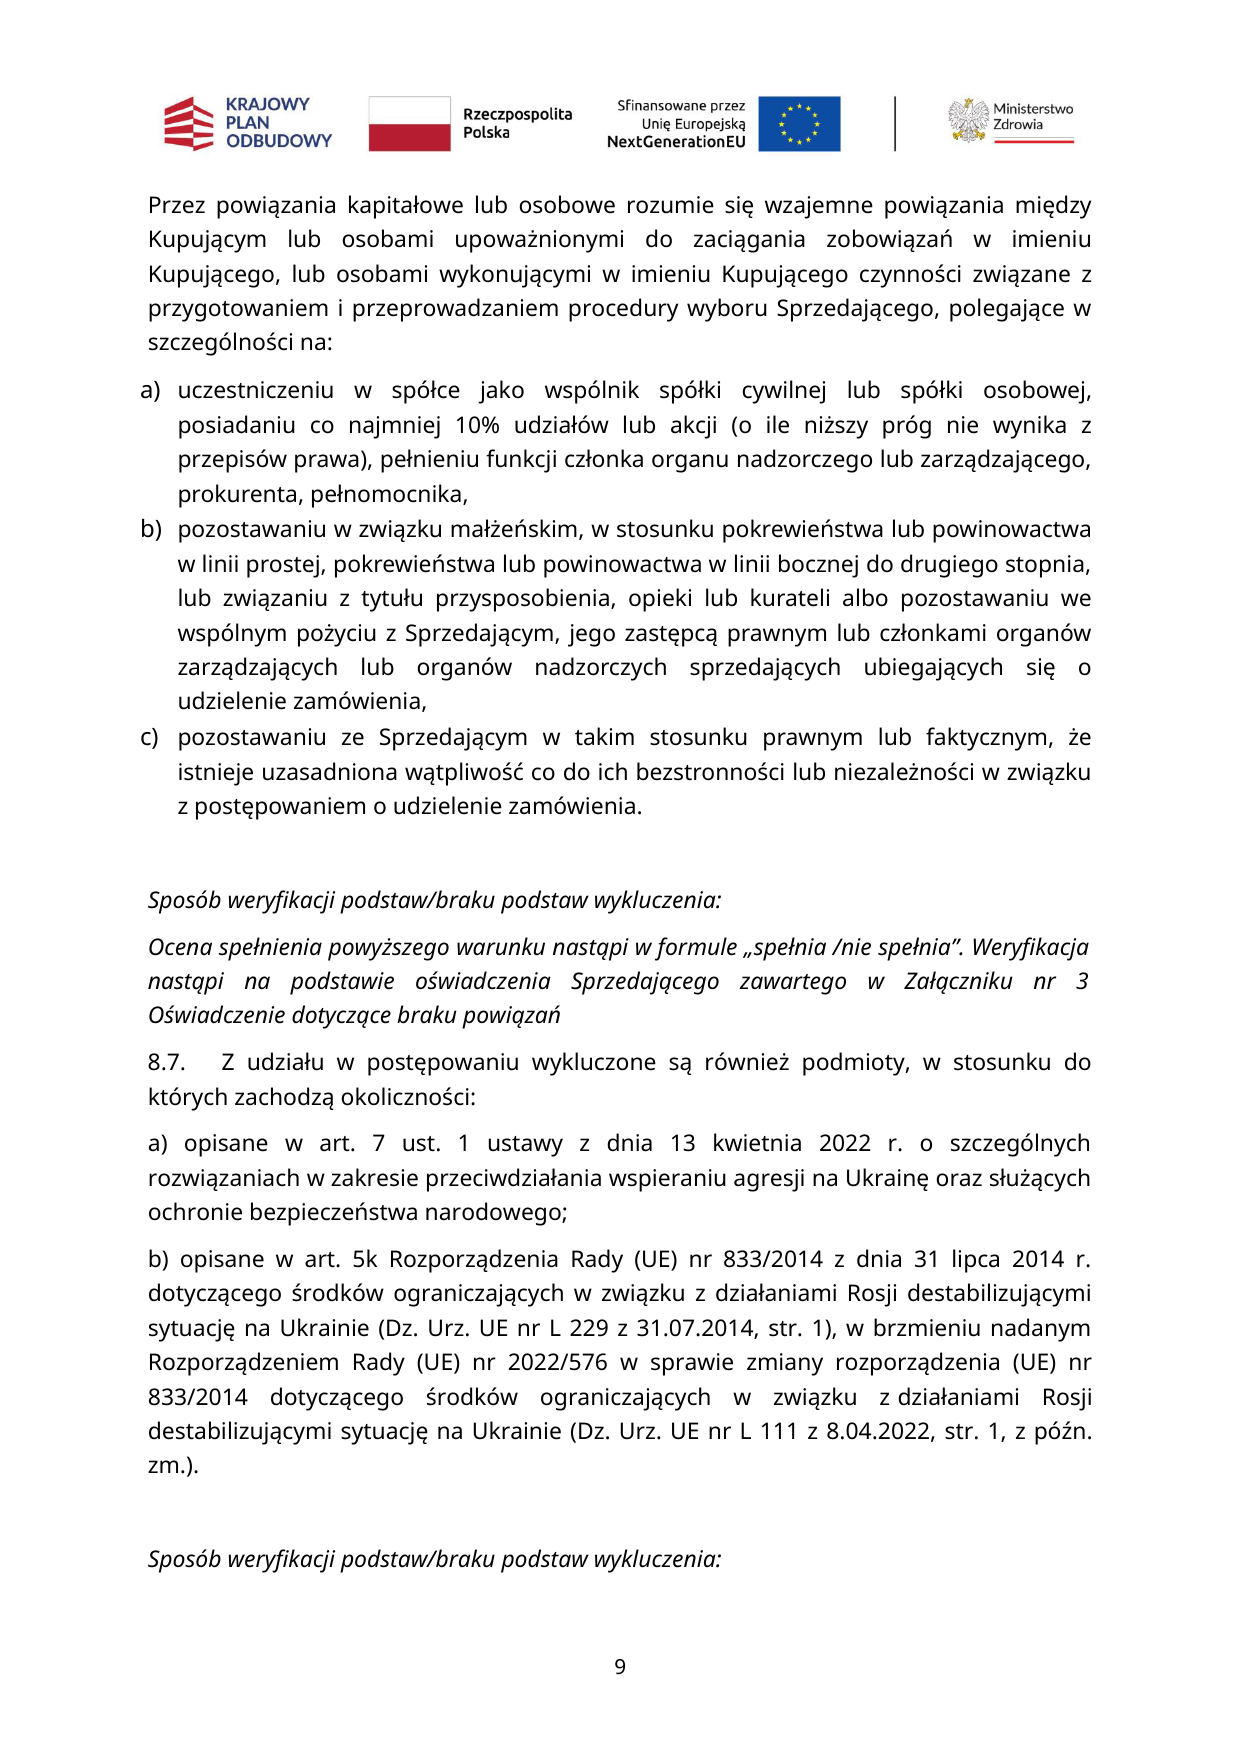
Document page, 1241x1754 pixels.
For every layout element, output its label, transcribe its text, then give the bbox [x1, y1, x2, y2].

text b) opisane w art. 5k Rozporządzenia Rady (UE) nr 833/2014 z dnia 31 lipca 2014 r. dotyczącego środków ograniczających w związku z działaniami Rosji destabilizującymi sytuację na Ukrainie (Dz. Urz. UE nr L 229 z 31.07.2014, str. 1), w brzmieniu nadanym Rozporządzeniem Rady (UE) nr 2022/576 w sprawie zmiany rozporządzenia (UE) nr 833/2014 dotyczącego środków ograniczających w związku z działaniami Rosji destabilizującymi sytuację na Ukrainie (Dz. Urz. UE nr L 111 z 8.04.2022, str. 1, z późn. zm.). [148, 1243, 1093, 1480]
text a) opisane w art. 7 ust. 1 ustawy z dnia 13 kwietnia 2022 r. o szczególnych rozwiązaniach w zakresie przeciwdziałania wspieraniu agresji na Ukrainę oraz służących ochronie bezpieczeństwa narodowego; [148, 1127, 1093, 1227]
list uczestniczeniu w spółce jako wspólnik spółki cywilnej lub spółki osobowej, posiadaniu co najmniej 10% udziałów lub akcji (o ile niższy próg nie wynika z przepisów prawa), pełnieniu funkcji członka organu nadzorczego lub zarządzającego, prokurenta, pełnomocnika, [140, 373, 1093, 509]
text Ocena spełnienia powyższego warunku nastąpi w formule „spełnia /nie spełnia”. Weryfikacja nastąpi na podstawie oświadczenia Sprzedającego zawartego w Załączniku nr 3 Oświadczenie dotyczące braku powiązań [148, 930, 1093, 1030]
text Sposób weryfikacji podstaw/braku podstaw wykluczenia: [148, 1543, 1093, 1574]
list pozostawaniu w związku małżeńskim, w stosunku pokrewieństwa lub powinowactwa w linii prostej, pokrewieństwa lub powinowactwa w linii bocznej do drugiego stopnia, lub związaniu z tytułu przysposobienia, opieki lub kurateli albo pozostawaniu we wspólnym pożyciu z Sprzedającym, jego zastępcą prawnym lub członkami organów zarządzających lub organów nadzorczych sprzedających ubiegających się o udzielenie zamówienia, [140, 512, 1093, 717]
list pozostawaniu ze Sprzedającym w takim stosunku prawnym lub faktycznym, że istnieje uzasadniona wątpliwość co do ich bezstronności lub niezależności w związku z postępowaniem o udzielenie zamówienia. [140, 720, 1093, 821]
list Z udziału w postępowaniu wykluczone są również podmioty, w stosunku do których zachodzą okoliczności: [147, 1046, 1093, 1112]
text Przez powiązania kapitałowe lub osobowe rozumie się wzajemne powiązania między Kupującym lub osobami upoważnionymi do zaciągania zobowiązań w imieniu Kupującego, lub osobami wykonującymi w imieniu Kupującego czynności związane z przygotowaniem i przeprowadzaniem procedury wyboru Sprzedającego, polegające w szczególności na: [148, 189, 1093, 358]
text Sposób weryfikacji podstaw/braku podstaw wykluczenia: [148, 883, 1093, 915]
picture [147, 73, 1093, 168]
